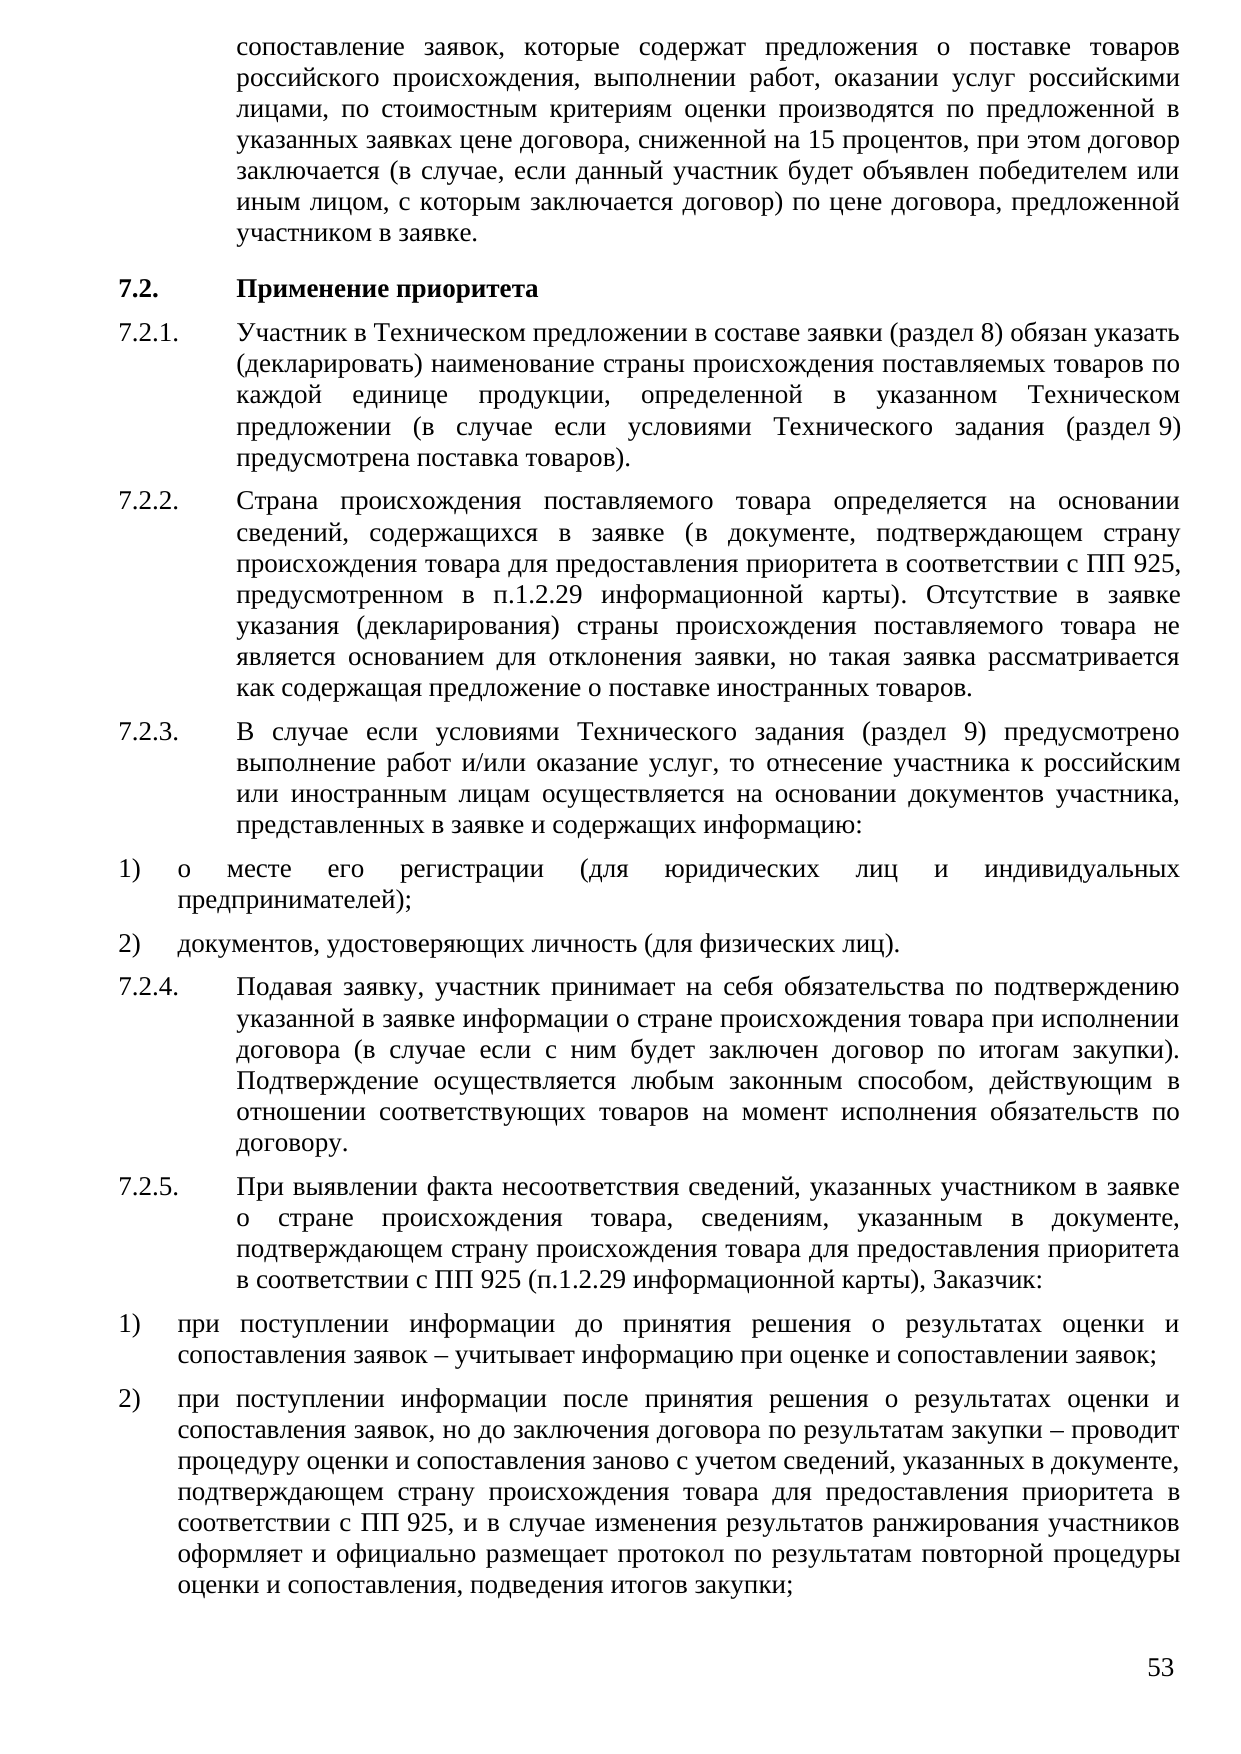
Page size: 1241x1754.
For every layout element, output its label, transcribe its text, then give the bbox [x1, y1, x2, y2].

text о месте его регистрации (для юридических лиц и индивидуальных предпринимателей); [118, 852, 1181, 914]
text В случае если условиями Технического задания (раздел 9) предусмотрено выполнение работ и/или оказание услуг, то отнесение участника к российским или иностранным лицам осуществляется на основании документов участника, представленных в заявке и содержащих информацию: [118, 715, 1181, 839]
text Применение приоритета [118, 273, 1181, 304]
text Страна происхождения поставляемого товара определяется на основании сведений, содержащихся в заявке (в документе, подтверждающем страну происхождения товара для предоставления приоритета в соответствии с ПП 925, предусмотренном в п.1.2.29 информационной карты). Отсутствие в заявке указания (декларирования) страны происхождения поставляемого товара не является основанием для отклонения заявки, но такая заявка рассматривается как содержащая предложение о поставке иностранных товаров. [118, 484, 1181, 702]
text При выявлении факта несоответствия сведений, указанных участником в заявке о стране происхождения товара, сведениям, указанным в документе, подтверждающем страну происхождения товара для предоставления приоритета в соответствии с ПП 925 (п.1.2.29 информационной карты), Заказчик: [118, 1170, 1181, 1294]
text при поступлении информации после принятия решения о результатах оценки и сопоставления заявок, но до заключения договора по результатам закупки – проводит процедуру оценки и сопоставления заново с учетом сведений, указанных в документе, подтверждающем страну происхождения товара для предоставления приоритета в соответствии с ПП 925, и в случае изменения результатов ранжирования участников оформляет и официально размещает протокол по результатам повторной процедуры оценки и сопоставления, подведения итогов закупки; [118, 1382, 1181, 1600]
text при поступлении информации до принятия решения о результатах оценки и сопоставления заявок – учитывает информацию при оценке и сопоставлении заявок; [118, 1307, 1181, 1369]
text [118, 29, 1181, 248]
text Участник в Техническом предложении в составе заявки (раздел 8) обязан указать (декларировать) наименование страны происхождения поставляемых товаров по каждой единице продукции, определенной в указанном Техническом предложении (в случае если условиями Технического задания (раздел 9) предусмотрена поставка товаров). [118, 316, 1181, 472]
text документов, удостоверяющих личность (для физических лиц). [118, 927, 1181, 958]
text Подавая заявку, участник принимает на себя обязательства по подтверждению указанной в заявке информации о стране происхождения товара при исполнении договора (в случае если с ним будет заключен договор по итогам закупки). Подтверждение осуществляется любым законным способом, действующим в отношении соответствующих товаров на момент исполнения обязательств по договору. [118, 971, 1181, 1157]
